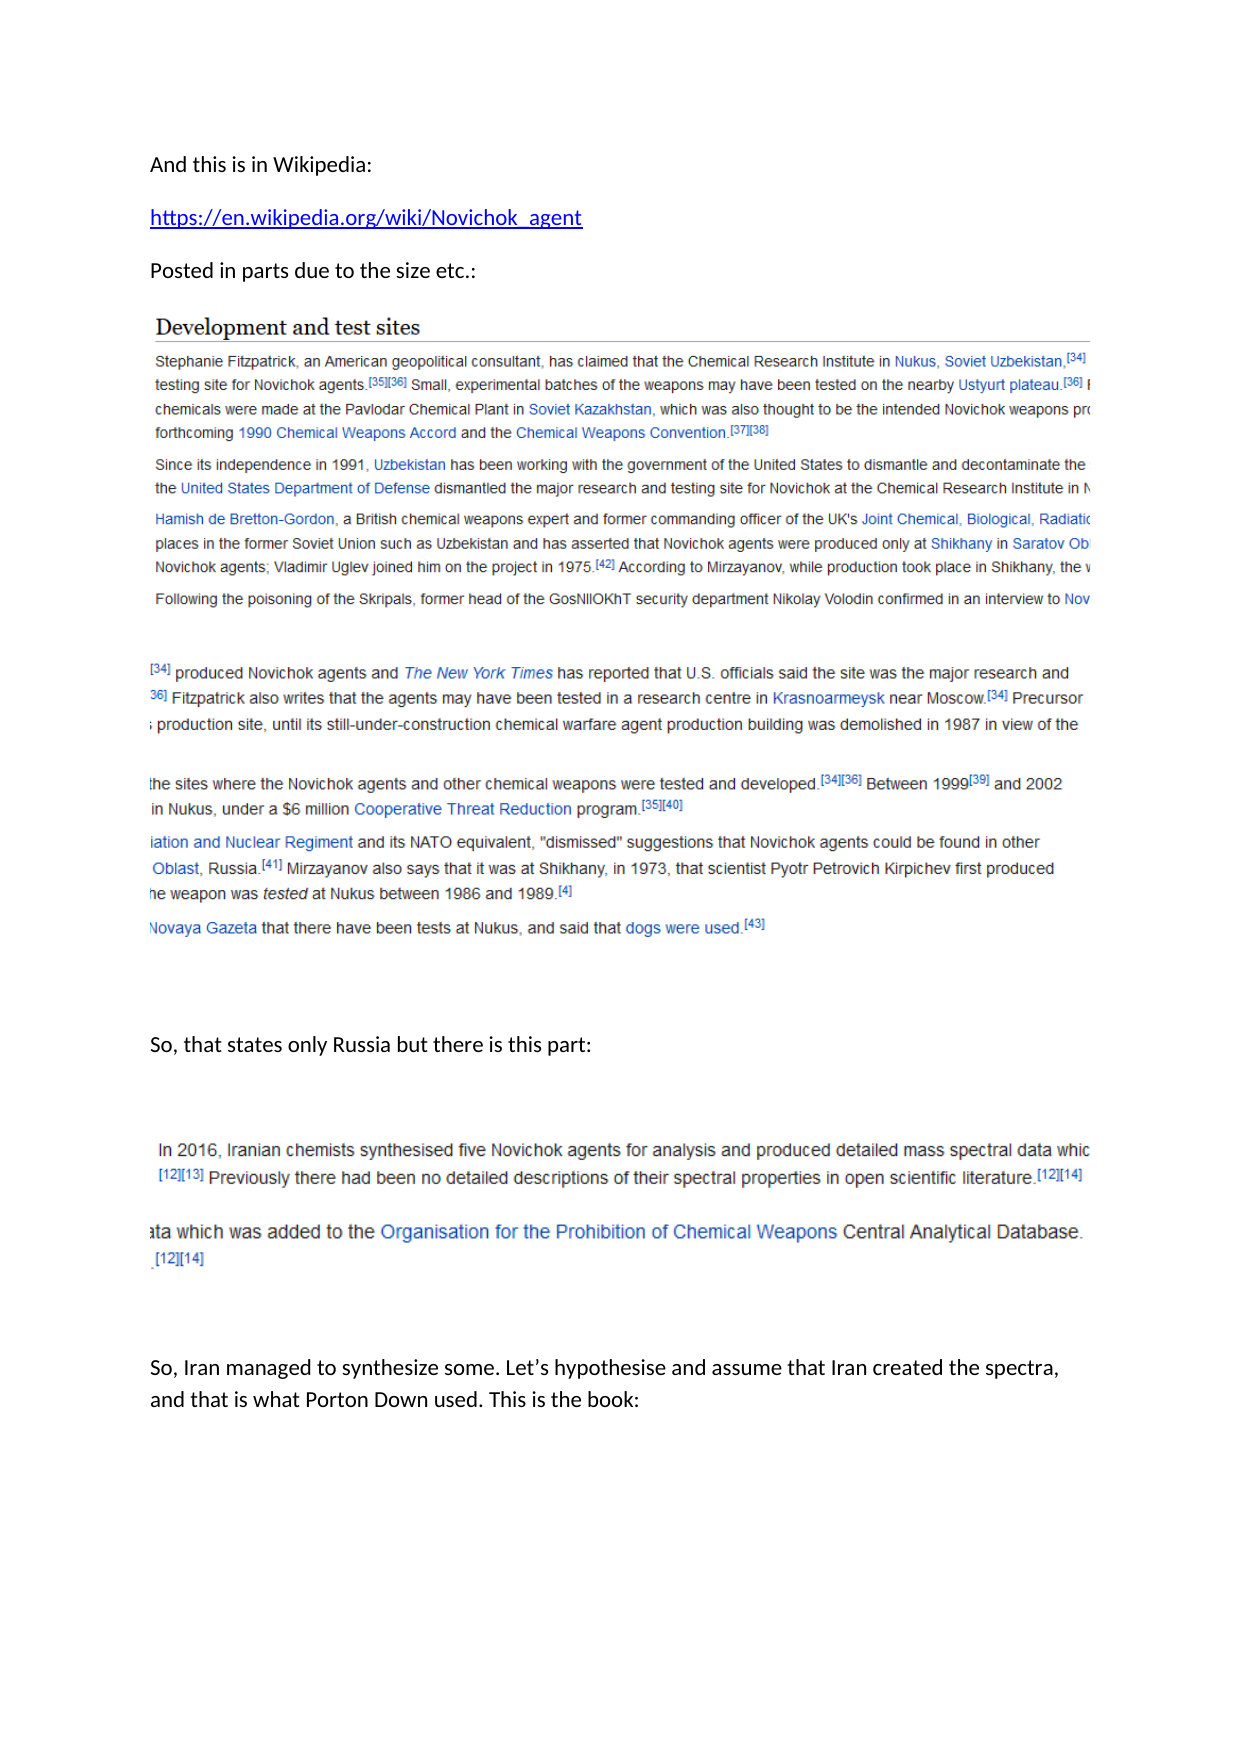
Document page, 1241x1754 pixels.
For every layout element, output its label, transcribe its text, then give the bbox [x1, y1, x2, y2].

text And this is in Wikipedia: [150, 150, 1090, 178]
text So, that states only Russia but there is this part: [150, 1031, 1090, 1058]
text https://en.wikipedia.org/wiki/Novichok_agent [150, 203, 1090, 231]
picture [150, 1222, 1091, 1276]
text So, Iran managed to synthesize some. Let’s hypothesise and assume that Iran created the spectra, and that is what Porton Down used. This is the book: [150, 1353, 1090, 1413]
picture [150, 1136, 1091, 1198]
text Posted in parts due to the size etc.: [150, 256, 1090, 284]
picture [150, 309, 1091, 634]
picture [150, 658, 1091, 953]
